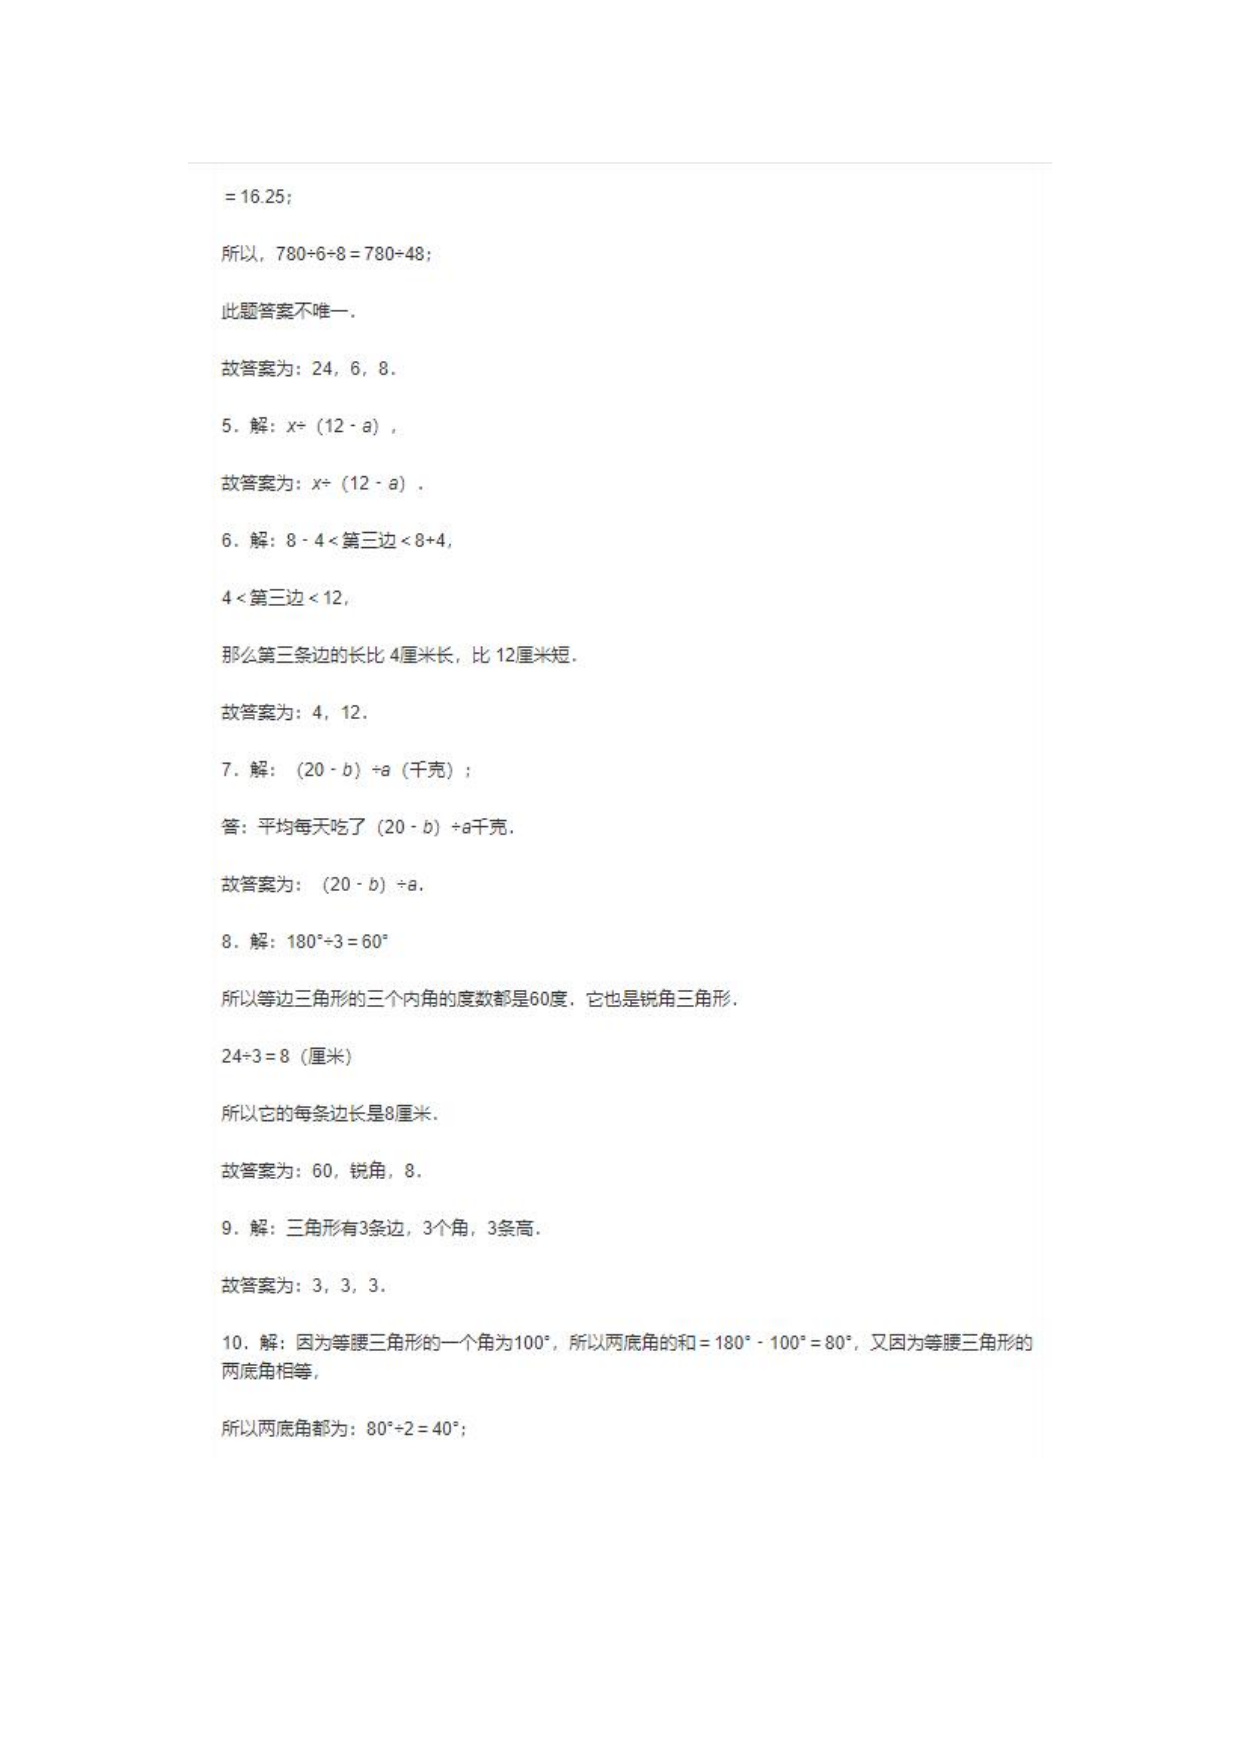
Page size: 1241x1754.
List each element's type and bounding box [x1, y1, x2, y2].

picture [187, 162, 1053, 1458]
